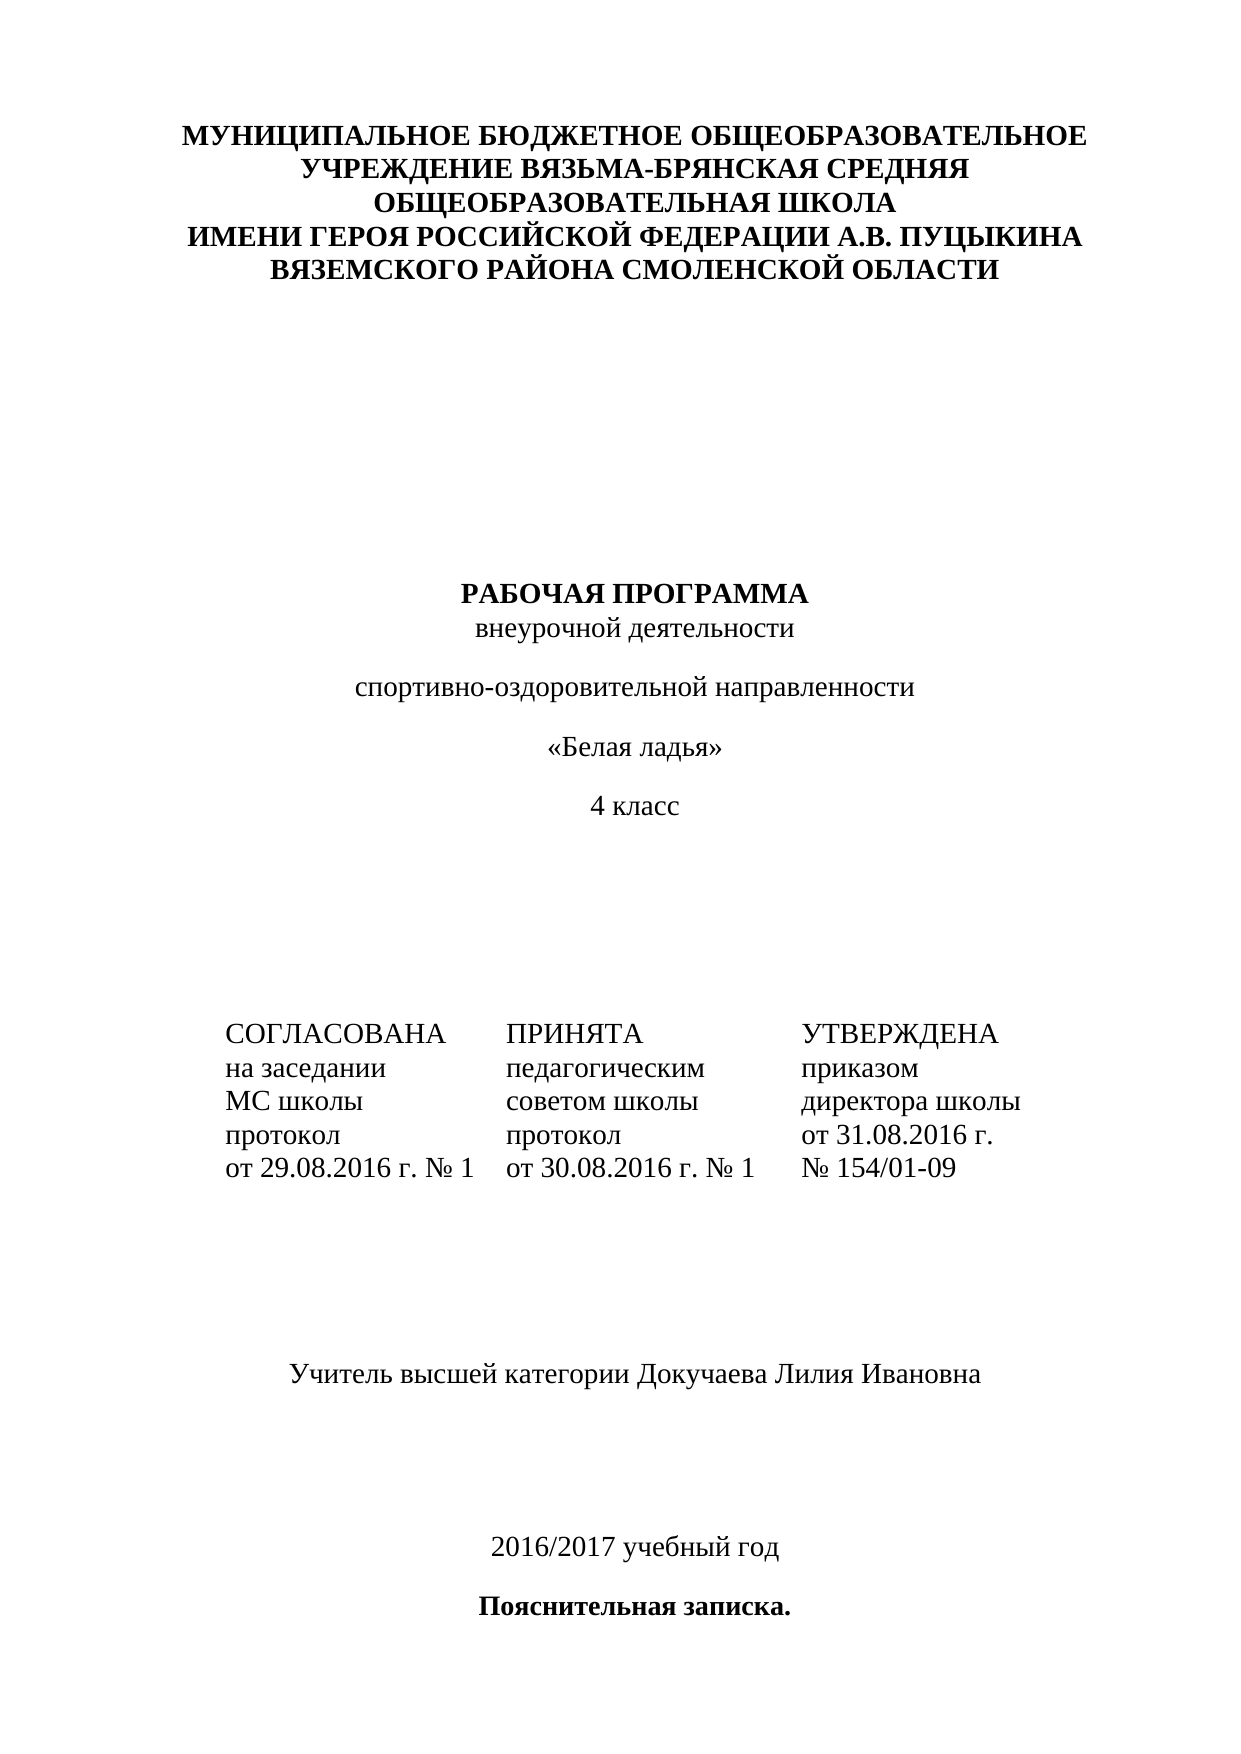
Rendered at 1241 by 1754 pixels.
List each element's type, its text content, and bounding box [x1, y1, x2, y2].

text внеурочной деятельности [118, 610, 1152, 643]
text Пояснительная записка. [118, 1589, 1152, 1621]
table_header СОГЛАСОВАНА на заседании МС школы протокол от 29.08.2016 г. № 1 [214, 1016, 494, 1184]
text «Белая ладья» [118, 729, 1152, 762]
text спортивно-оздоровительной направленности [118, 669, 1152, 703]
text ИМЕНИ ГЕРОЯ РОССИЙСКОЙ ФЕДЕРАЦИИ А.В. ПУЦЫКИНА [118, 219, 1152, 252]
text 2016/2017 учебный год [118, 1529, 1152, 1563]
text МУНИЦИПАЛЬНОЕ БЮДЖЕТНОЕ ОБЩЕОБРАЗОВАТЕЛЬНОЕ УЧРЕЖДЕНИЕ ВЯЗЬМА-БРЯНСКАЯ СРЕДНЯЯ ОБЩЕОБРАЗОВАТЕЛЬНАЯ ШКОЛА [118, 118, 1152, 219]
text 4 класс [118, 788, 1152, 822]
text Учитель высшей категории Докучаева Лилия Ивановна [118, 1357, 1152, 1390]
subtitle РАБОЧАЯ ПРОГРАММА [118, 576, 1152, 610]
table_header ПРИНЯТА педагогическим советом школы протокол от 30.08.2016 г. № 1 [495, 1016, 790, 1184]
text ВЯЗЕМСКОГО РАЙОНА СМОЛЕНСКОЙ ОБЛАСТИ [118, 252, 1152, 286]
table_header УТВЕРЖДЕНА приказом директора школы от 31.08.2016 г. № 154/01-09 [790, 1016, 1056, 1184]
